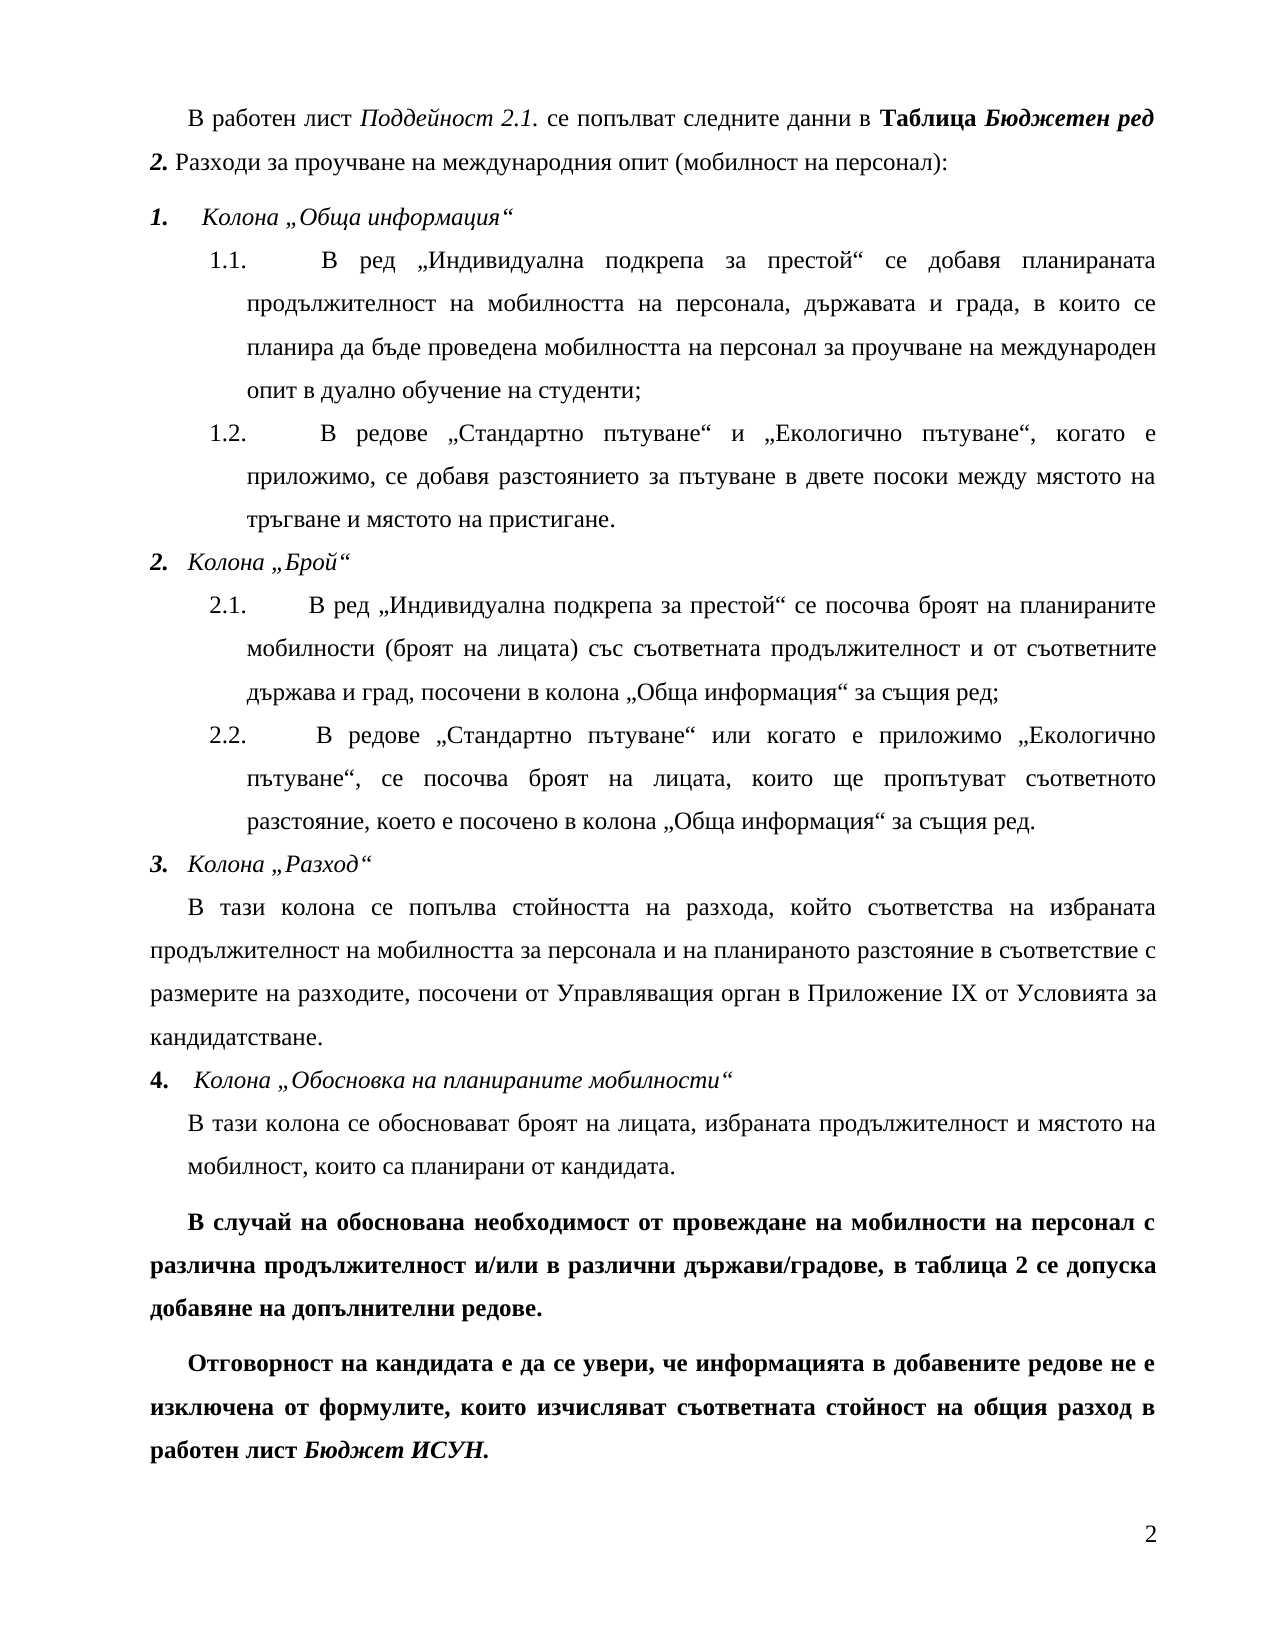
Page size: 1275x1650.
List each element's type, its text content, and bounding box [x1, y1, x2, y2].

list В ред „Индивидуална подкрепа за престой“ се добавя планираната продължителност на мобилността на персонала, държавата и града, в които се планира да бъде проведена мобилността на персонал за проучване на международен опит в дуално обучение на студенти; [209, 245, 1157, 403]
list В редове „Стандартно пътуване“ и „Екологично пътуване“, когато е приложимо, се добавя разстоянието за пътуване в двете посоки между мястото на тръгване и мястото на пристигане. [209, 418, 1157, 533]
list В тази колона се попълва стойността на разхода, който съответства на избраната продължителност на мобилността за персонала и на планираното разстояние в съответствие с размерите на разходите, посочени от Управляващия орган в Приложение IХ от Условията за кандидатстване. [150, 892, 1157, 1050]
list В редове „Стандартно пътуване“ или когато е приложимо „Екологично пътуване“, се посочва броят на лицата, които ще пропътуват съответното разстояние, което е посочено в колона „Обща информация“ за същия ред. [209, 720, 1157, 835]
list Колона „Брой“ [150, 547, 1157, 576]
list В ред „Индивидуална подкрепа за престой“ се посочва броят на планираните мобилности (броят на лицата) със съответната продължителност и от съответните държава и град, посочени в колона „Обща информация“ за същия ред; [209, 590, 1157, 705]
list В тази колона се обосновават броят на лицата, избраната продължителност и мястото на мобилност, които са планирани от кандидата. [187, 1108, 1157, 1180]
text Отговорност на кандидата е да се увери, че информацията в добавените редове не е изключена от формулите, които изчисляват съответната стойност на общия разход в работен лист Бюджет ИСУН. [150, 1348, 1157, 1463]
list Колона „Обща информация“ [150, 202, 1157, 231]
list Колона „Разход“ [150, 849, 1157, 878]
text В случай на обоснована необходимост от провеждане на мобилности на персонал с различна продължителност и/или в различни държави/градове, в таблица 2 се допуска добавяне на допълнителни редове. [150, 1207, 1157, 1322]
list Колона „Обосновка на планираните мобилности“ [150, 1065, 1157, 1093]
text В работен лист Поддейност 2.1. се попълват следните данни в Таблица Бюджетен ред 2. Разходи за проучване на международния опит (мобилност на персонал): [150, 103, 1157, 175]
